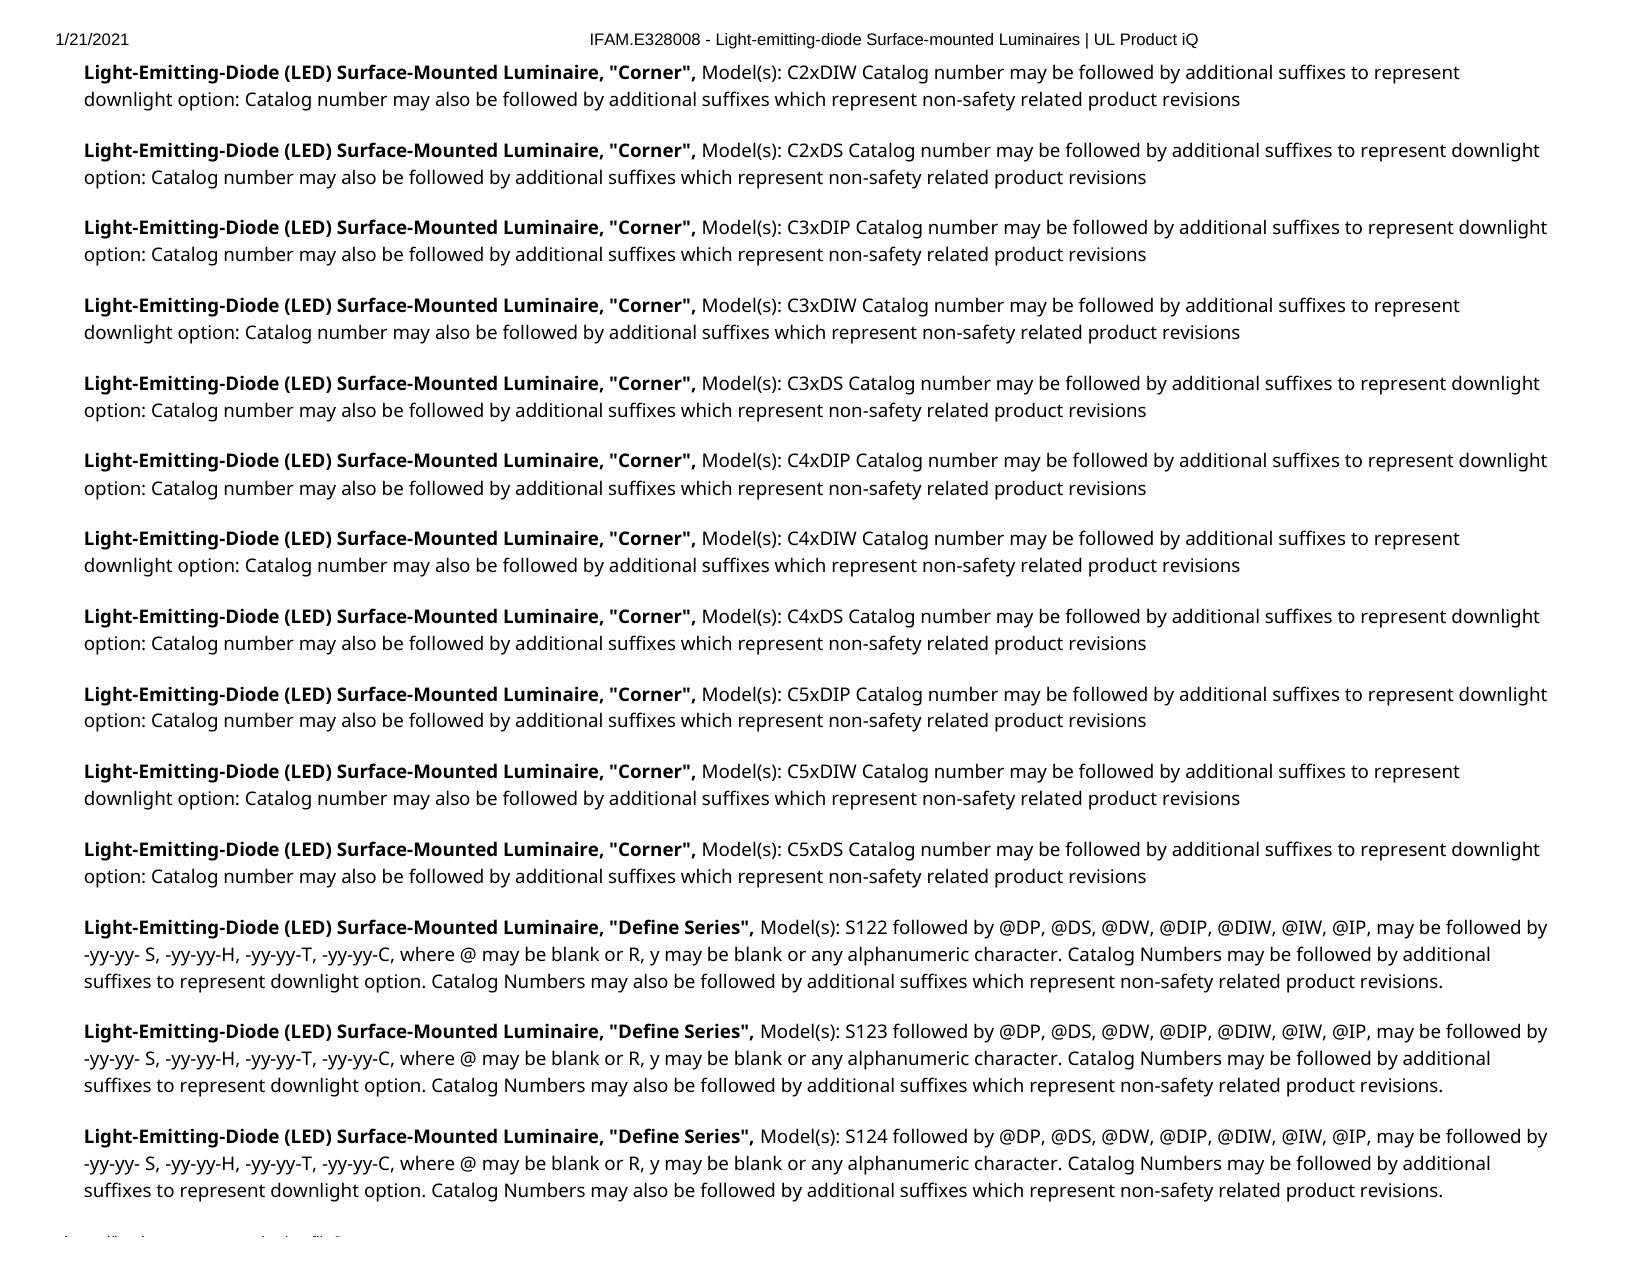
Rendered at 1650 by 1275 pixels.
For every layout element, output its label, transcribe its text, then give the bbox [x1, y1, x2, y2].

text Light-Emitting-Diode (LED) Surface-Mounted Luminaire, "Corner", Model(s): C5xDIW Catalog number may be followed by additional suffixes to represent downlight option: Catalog number may also be followed by additional suffixes which represent non-safety related product revisions [84, 758, 1541, 811]
text Light-Emitting-Diode (LED) Surface-Mounted Luminaire, "Corner", Model(s): C4xDS Catalog number may be followed by additional suffixes to represent downlight option: Catalog number may also be followed by additional suffixes which represent non-safety related product revisions [84, 603, 1587, 656]
text Light-Emitting-Diode (LED) Surface-Mounted Luminaire, "Corner", Model(s): C3xDS Catalog number may be followed by additional suffixes to represent downlight option: Catalog number may also be followed by additional suffixes which represent non-safety related product revisions [84, 370, 1587, 423]
text Light-Emitting-Diode (LED) Surface-Mounted Luminaire, "Define Series", Model(s): S123 followed by @DP, @DS, @DW, @DIP, @DIW, @IW, @IP, may be followed by -yy-yy- S, -yy-yy-H, -yy-yy-T, -yy-yy-C, where @ may be blank or R, y may be blank or any alphanumeric character. Catalog Numbers may be followed by additional suffixes to represent downlight option. Catalog Numbers may also be followed by additional suffixes which represent non-safety related product revisions. [84, 1018, 1555, 1098]
text Light-Emitting-Diode (LED) Surface-Mounted Luminaire, "Corner", Model(s): C2xDIW Catalog number may be followed by additional suffixes to represent downlight option: Catalog number may also be followed by additional suffixes which represent non-safety related product revisions [84, 59, 1541, 112]
text Light-Emitting-Diode (LED) Surface-Mounted Luminaire, "Corner", Model(s): C2xDS Catalog number may be followed by additional suffixes to represent downlight option: Catalog number may also be followed by additional suffixes which represent non-safety related product revisions [84, 137, 1587, 189]
text Light-Emitting-Diode (LED) Surface-Mounted Luminaire, "Corner", Model(s): C4xDIW Catalog number may be followed by additional suffixes to represent downlight option: Catalog number may also be followed by additional suffixes which represent non-safety related product revisions [84, 526, 1541, 578]
text Light-Emitting-Diode (LED) Surface-Mounted Luminaire, "Corner", Model(s): C4xDIP Catalog number may be followed by additional suffixes to represent downlight option: Catalog number may also be followed by additional suffixes which represent non-safety related product revisions [84, 448, 1587, 500]
text Light-Emitting-Diode (LED) Surface-Mounted Luminaire, "Define Series", Model(s): S124 followed by @DP, @DS, @DW, @DIP, @DIW, @IW, @IP, may be followed by -yy-yy- S, -yy-yy-H, -yy-yy-T, -yy-yy-C, where @ may be blank or R, y may be blank or any alphanumeric character. Catalog Numbers may be followed by additional suffixes to represent downlight option. Catalog Numbers may also be followed by additional suffixes which represent non-safety related product revisions. [84, 1123, 1555, 1202]
text Light-Emitting-Diode (LED) Surface-Mounted Luminaire, "Corner", Model(s): C5xDS Catalog number may be followed by additional suffixes to represent downlight option: Catalog number may also be followed by additional suffixes which represent non-safety related product revisions [84, 836, 1587, 889]
text Light-Emitting-Diode (LED) Surface-Mounted Luminaire, "Corner", Model(s): C3xDIP Catalog number may be followed by additional suffixes to represent downlight option: Catalog number may also be followed by additional suffixes which represent non-safety related product revisions [84, 215, 1587, 267]
text Light-Emitting-Diode (LED) Surface-Mounted Luminaire, "Define Series", Model(s): S122 followed by @DP, @DS, @DW, @DIP, @DIW, @IW, @IP, may be followed by -yy-yy- S, -yy-yy-H, -yy-yy-T, -yy-yy-C, where @ may be blank or R, y may be blank or any alphanumeric character. Catalog Numbers may be followed by additional suffixes to represent downlight option. Catalog Numbers may also be followed by additional suffixes which represent non-safety related product revisions. [84, 914, 1555, 993]
text Light-Emitting-Diode (LED) Surface-Mounted Luminaire, "Corner", Model(s): C5xDIP Catalog number may be followed by additional suffixes to represent downlight option: Catalog number may also be followed by additional suffixes which represent non-safety related product revisions [84, 681, 1587, 733]
text Light-Emitting-Diode (LED) Surface-Mounted Luminaire, "Corner", Model(s): C3xDIW Catalog number may be followed by additional suffixes to represent downlight option: Catalog number may also be followed by additional suffixes which represent non-safety related product revisions [84, 292, 1541, 345]
